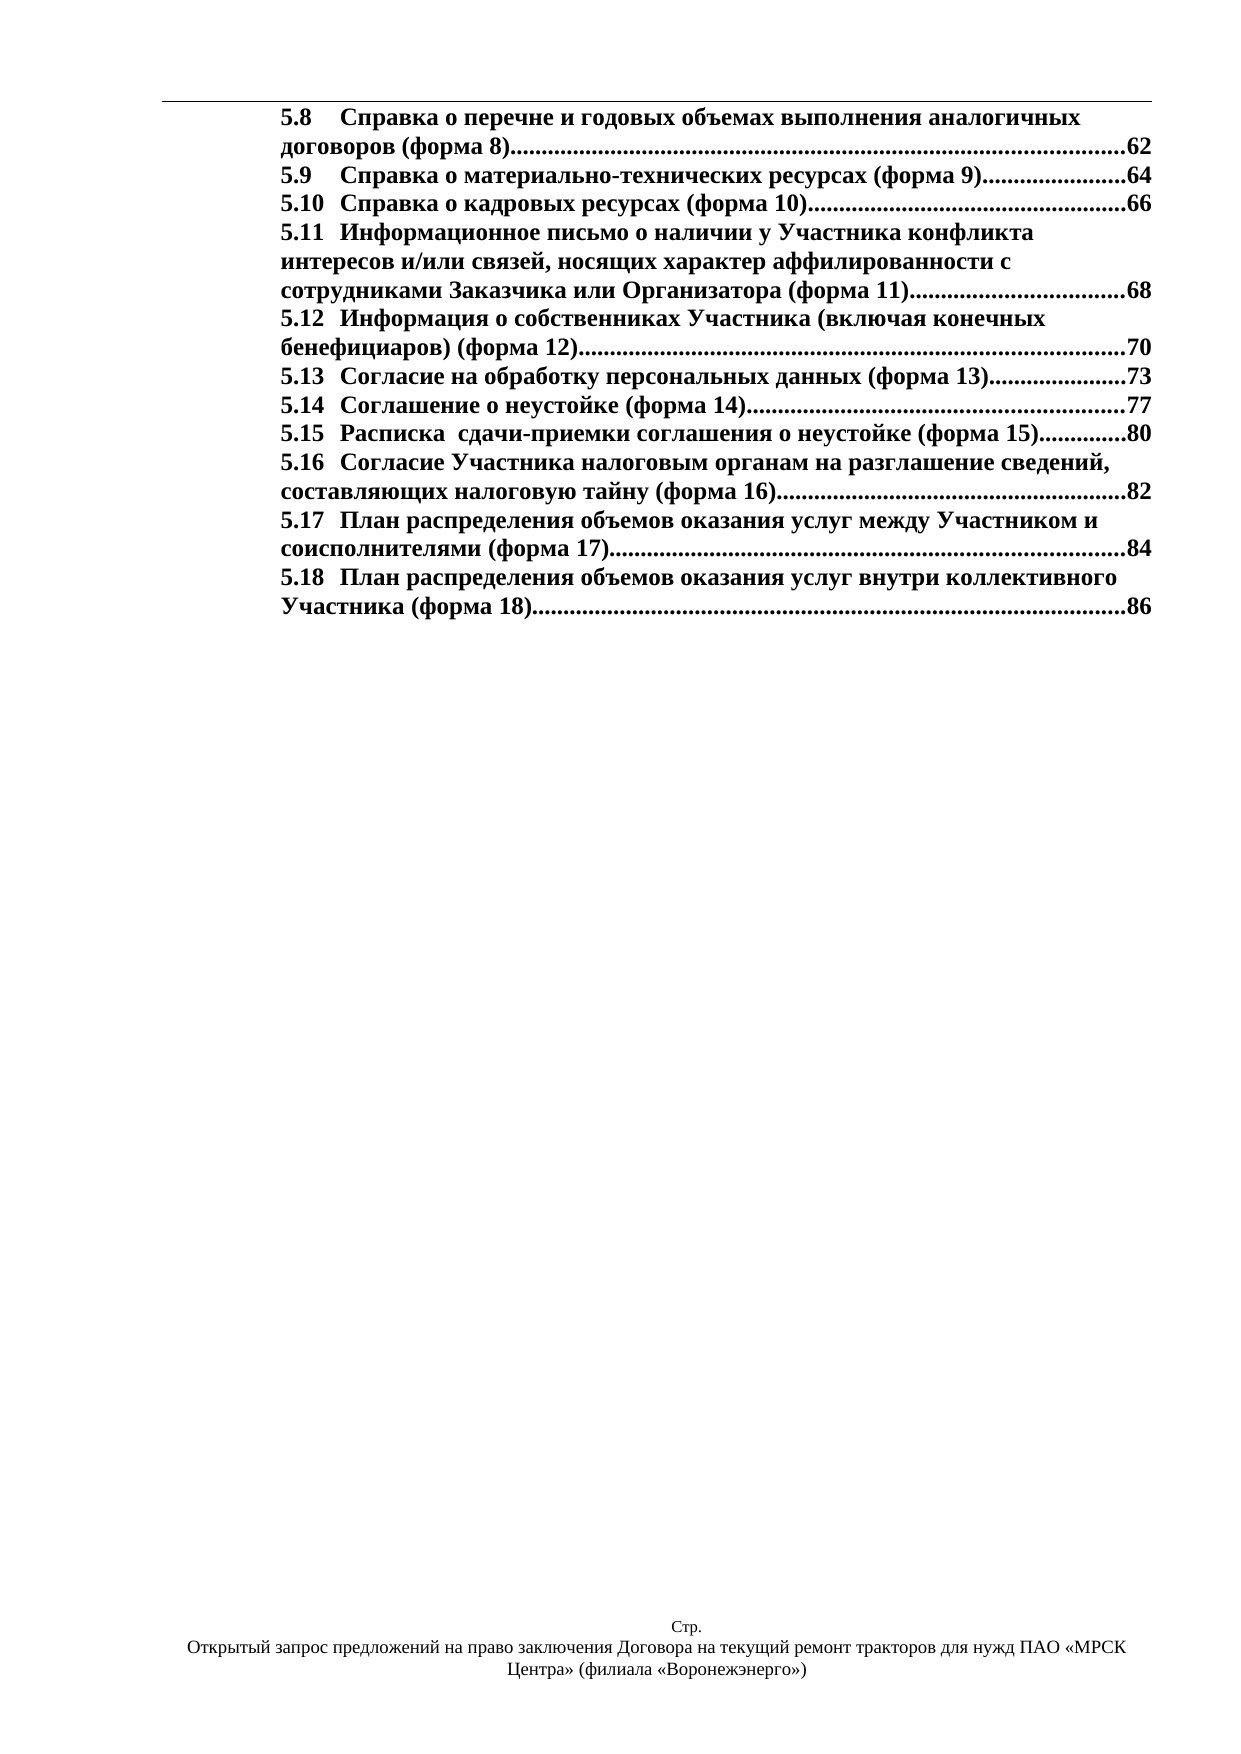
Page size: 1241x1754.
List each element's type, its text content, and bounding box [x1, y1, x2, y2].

text 5.17 План распределения объемов оказания услуг между Участником и соисполнителями (форма 17) 84 [280, 505, 1133, 562]
text 5.8 Справка о перечне и годовых объемах выполнения аналогичных договоров (форма 8) 62 [280, 102, 1133, 160]
text 5.12 Информация о собственниках Участника (включая конечных бенефициаров) (форма 12) 70 [280, 303, 1133, 361]
text 5.14 Соглашение о неустойке (форма 14) 77 [280, 390, 1133, 418]
text 5.9 Справка о материально-технических ресурсах (форма 9) 64 [280, 160, 1133, 188]
text 5.11 Информационное письмо о наличии у Участника конфликта интересов и/или связей, носящих характер аффилированности с сотрудниками Заказчика или Организатора (форма 11) 68 [280, 217, 1133, 303]
text 5.15 Расписка сдачи-приемки соглашения о неустойке (форма 15) 80 [280, 418, 1133, 447]
text 5.18 План распределения объемов оказания услуг внутри коллективного Участника (форма 18) 86 [280, 562, 1133, 620]
text 5.10 Справка о кадровых ресурсах (форма 10) 66 [280, 188, 1133, 217]
text 5.16 Согласие Участника налоговым органам на разглашение сведений, составляющих налоговую тайну (форма 16) 82 [280, 447, 1133, 505]
text 5.13 Согласие на обработку персональных данных (форма 13) 73 [280, 361, 1133, 390]
